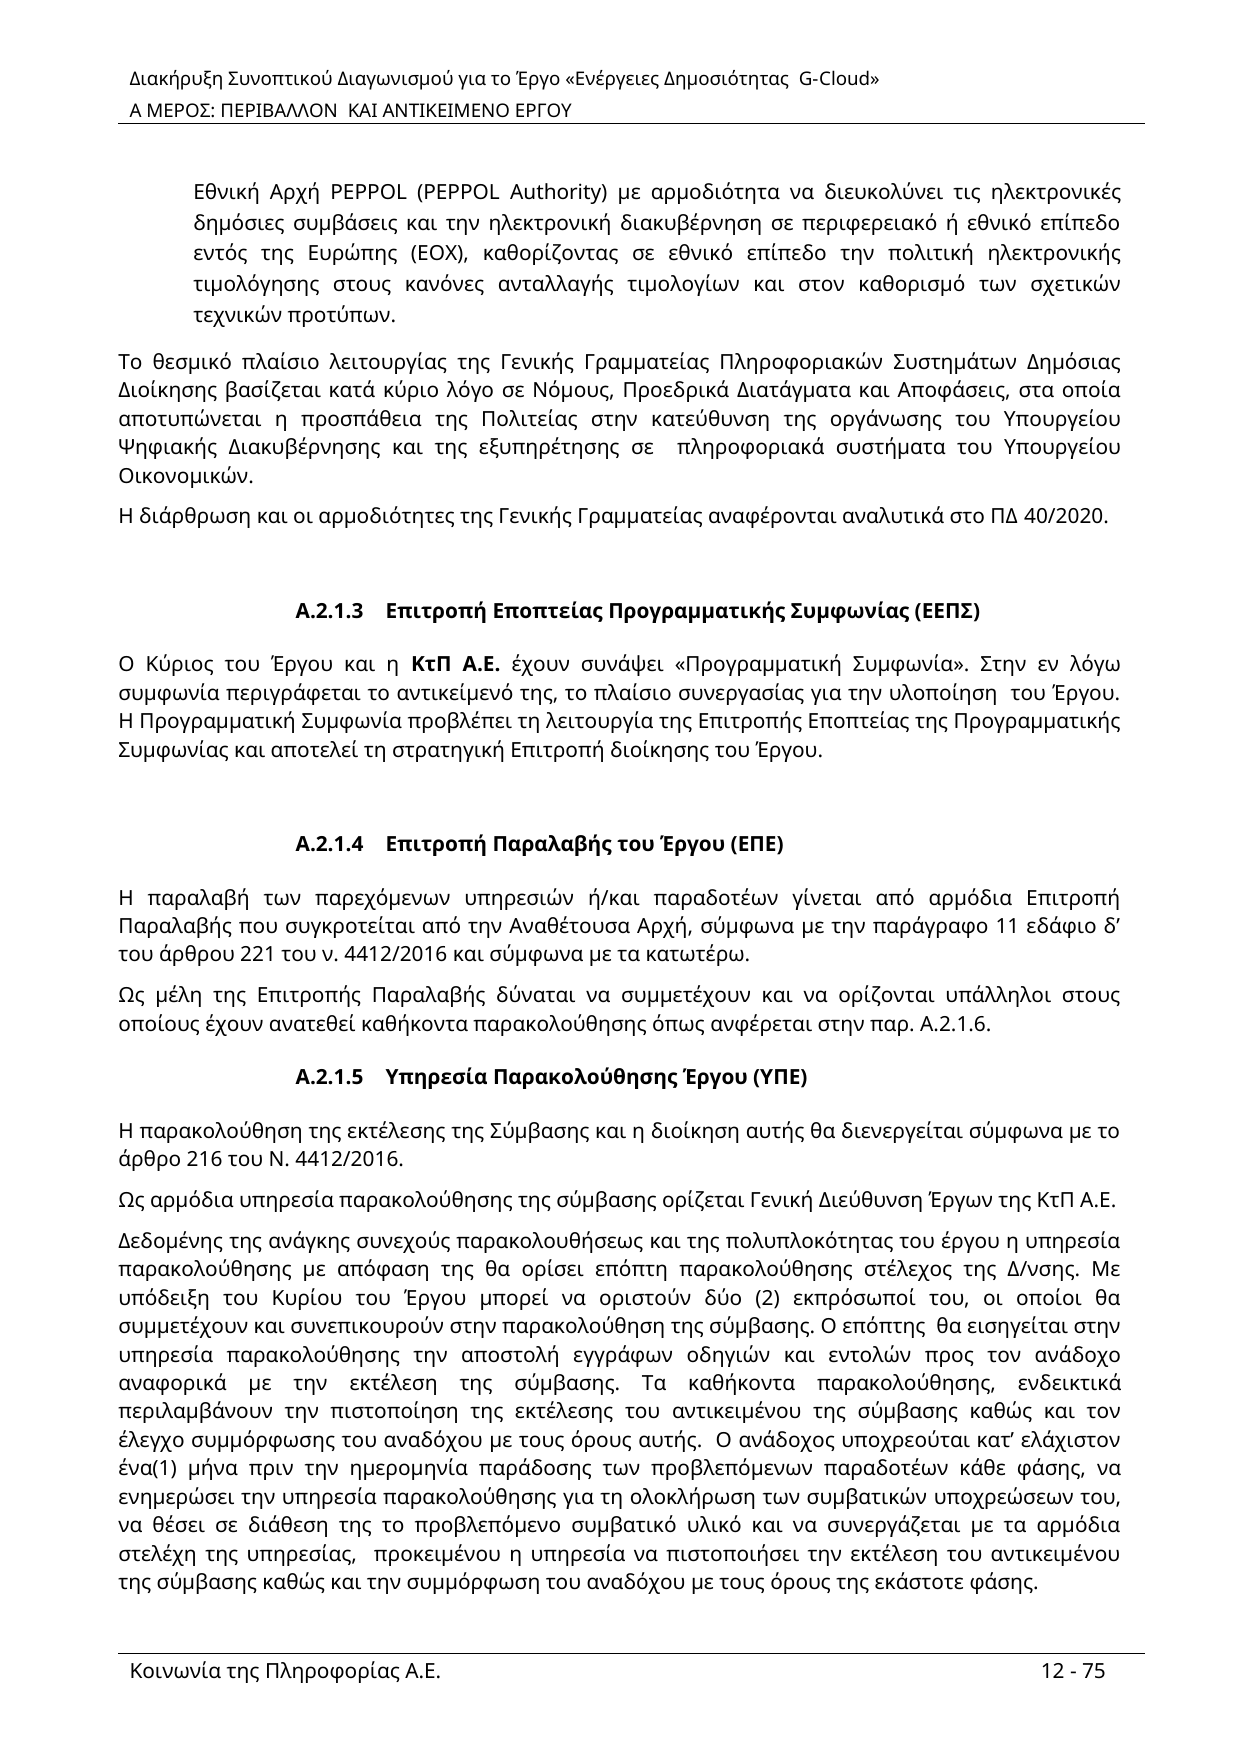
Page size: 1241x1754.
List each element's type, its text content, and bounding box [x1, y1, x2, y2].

subtitle Υπηρεσία Παρακολούθησης Έργου (ΥΠΕ) [295, 1215, 1122, 1244]
text Το θεσμικό πλαίσιο λειτουργίας της Γενικής Γραμματείας Πληροφοριακών Συστημάτων Δημόσιας Διοίκησης βασίζεται κατά κύριο λόγο σε Νόμους, Προεδρικά Διατάγματα και Αποφάσεις, στα οποία αποτυπώνεται η προσπάθεια της Πολιτείας στην κατεύθυνση της οργάνωσης του Υπουργείου Ψηφιακής Διακυβέρνησης και της εξυπηρέτησης σε πληροφοριακά συστήματα του Υπουργείου Οικονομικών. [118, 500, 1122, 642]
text Ως μέλη της Επιτροπής Παραλαβής δύναται να συμμετέχουν και να ορίζονται υπάλληλοι στους οποίους έχουν ανατεθεί καθήκοντα παρακολούθησης όπως ανφέρεται στην παρ. Α.2.1.6. [118, 1133, 1122, 1190]
text Ως αρμόδια υπηρεσία παρακολούθησης της σύμβασης ορίζεται Γενική Διεύθυνση Έργων της ΚτΠ Α.Ε. [118, 1338, 1122, 1367]
text Η διάρθρωση και οι αρμοδιότητες της Γενικής Γραμματείας αναφέρονται αναλυτικά στο ΠΔ 40/2020. [118, 655, 1122, 683]
text Η παρακολούθηση της εκτέλεσης της Σύμβασης και η διοίκηση αυτής θα διενεργείται σύμφωνα με το άρθρο 216 του Ν. 4412/2016. [118, 1269, 1122, 1326]
subtitle Επιτροπή Εποπτείας Προγραμματικής Συμφωνίας (ΕΕΠΣ) [295, 749, 1122, 778]
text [118, 1379, 1122, 1635]
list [220, 177, 1122, 236]
text Ο Κύριος του Έργου και η ΚτΠ Α.Ε. έχουν συνάψει «Προγραμματική Συμφωνία». Στην εν λόγω συμφωνία περιγράφεται το αντικείμενό της, το πλαίσιο συνεργασίας για την υλοποίηση του Έργου. Η Προγραμματική Συμφωνία προβλέπει τη λειτουργία της Επιτροπής Εποπτείας της Προγραμματικής Συμφωνίας και αποτελεί τη στρατηγική Επιτροπή διοίκησης του Έργου. [118, 803, 1122, 916]
list Αναλαμβάνει τη λειτουργία ως το μοναδικό σημείο υποδοχής τιμολογίων για τις Δημόσιες Συμβάσεις και Προμήθειες και ως ο κόμβος δρομολόγησης των στοιχείων τους στα πληροφοριακά συστήματα των αρμοδίων φορέων μέσω του ΚΕΔ. Παράλληλα, ορίζεται ως Εθνική Αρχή PEPPOL (PEPPOL Authority) με αρμοδιότητα να διευκολύνει τις ηλεκτρονικές δημόσιες συμβάσεις και την ηλεκτρονική διακυβέρνηση σε περιφερειακό ή εθνικό επίπεδο εντός της Ευρώπης (ΕΟΧ), καθορίζοντας σε εθνικό επίπεδο την πολιτική ηλεκτρονικής τιμολόγησης στους κανόνες ανταλλαγής τιμολογίων και στον καθορισμό των σχετικών τεχνικών προτύπων. [156, 238, 1122, 481]
subtitle Επιτροπή Παραλαβής του Έργου (ΕΠΕ) [295, 982, 1122, 1011]
text Η παραλαβή των παρεχόμενων υπηρεσιών ή/και παραδοτέων γίνεται από αρμόδια Επιτροπή Παραλαβής που συγκροτείται από την Αναθέτουσα Αρχή, σύμφωνα με την παράγραφο 11 εδάφιο δ’ του άρθρου 221 του ν. 4412/2016 και σύμφωνα με τα κατωτέρω. [118, 1036, 1122, 1121]
